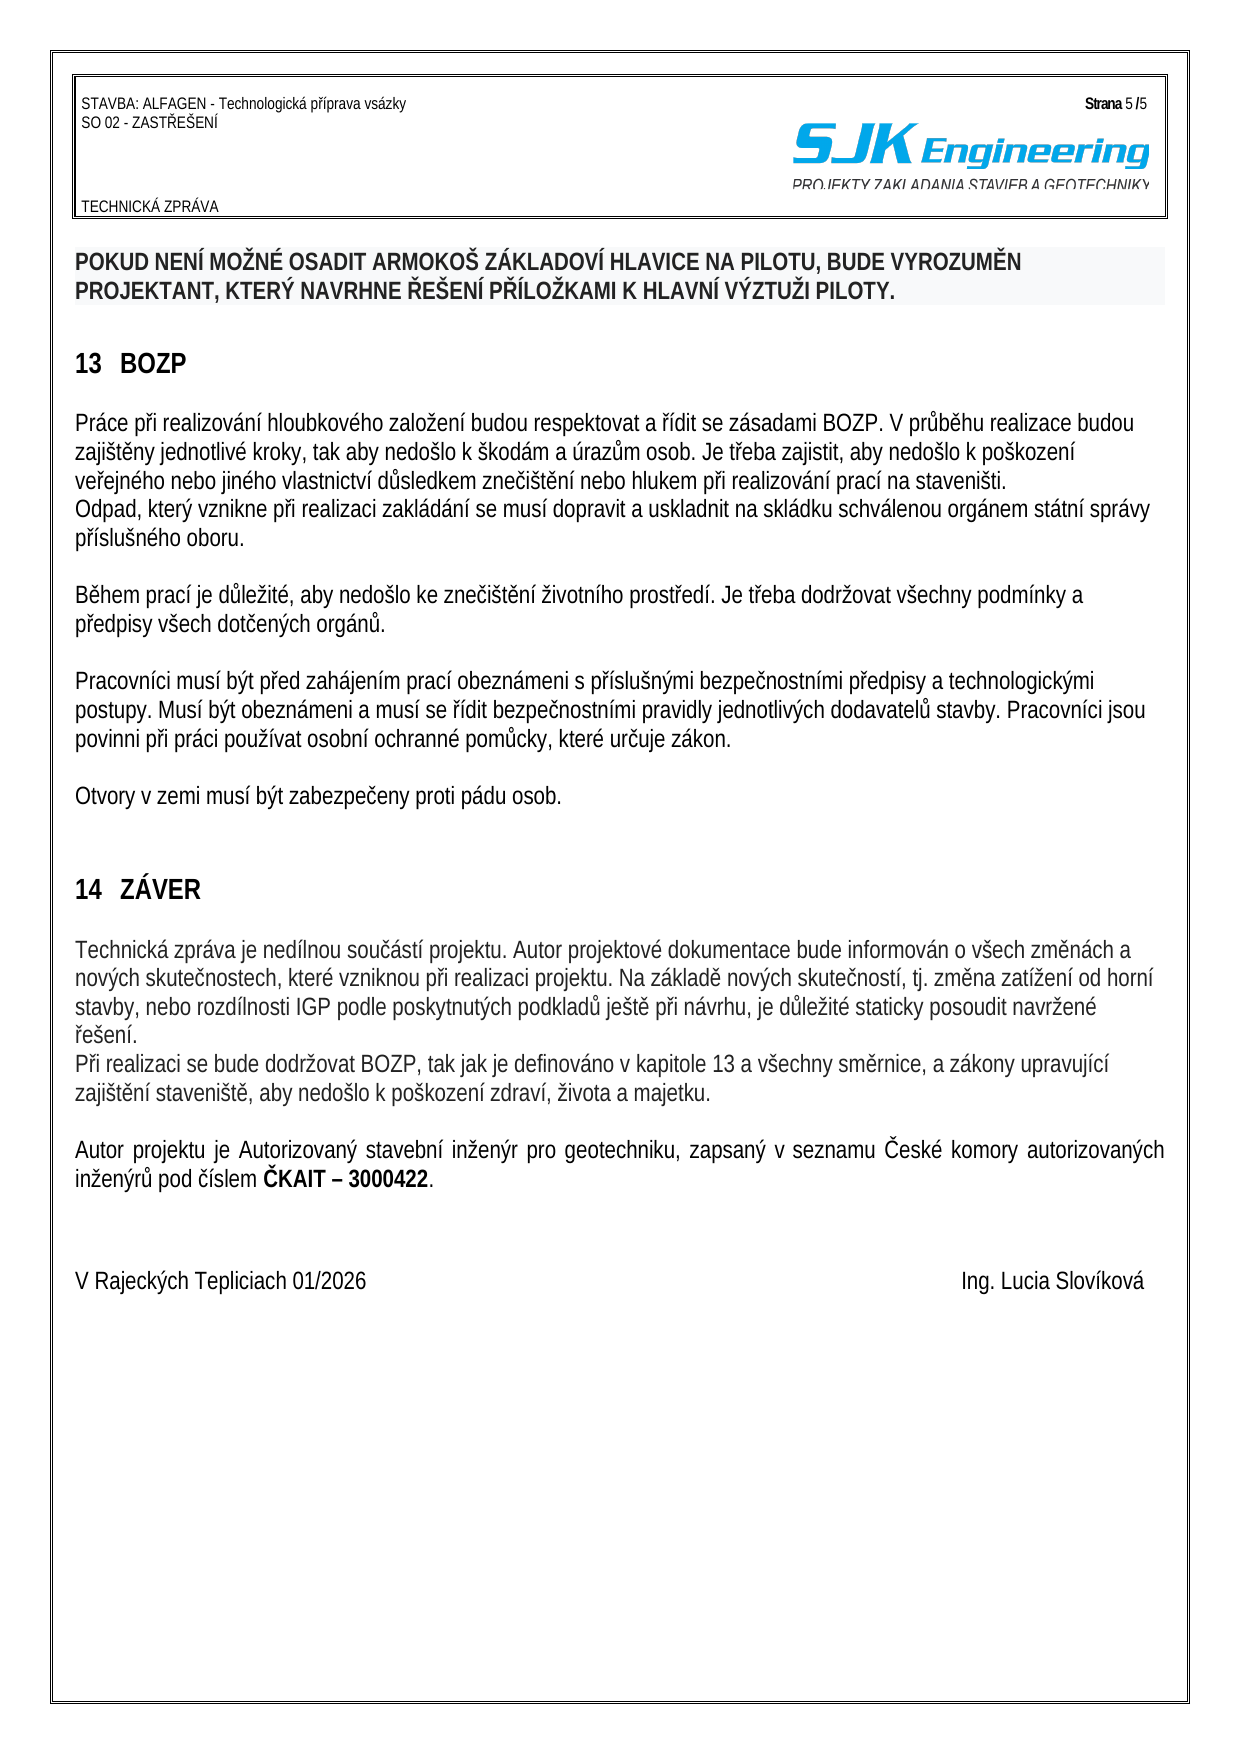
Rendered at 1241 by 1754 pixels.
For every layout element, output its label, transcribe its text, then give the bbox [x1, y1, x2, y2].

text Během prací je důležité, aby nedošlo ke znečištění životního prostředí. Je třeba dodržovat všechny podmínky a předpisy všech dotčených orgánů. [75, 580, 1165, 638]
text POKUD NENÍ MOŽNÉ OSADIT ARMOKOŠ ZÁKLADOVÍ HLAVICE NA PILOTU, BUDE VYROZUMĚN PROJEKTANT, KTERÝ NAVRHNE ŘEŠENÍ PŘÍLOŽKAMI K HLAVNÍ VÝZTUŽI PILOTY. [75, 247, 1165, 305]
text Při realizaci se bude dodržovat BOZP, tak jak je definováno v kapitole 13 a všechny směrnice, a zákony upravující zajištění staveniště, aby nedošlo k poškození zdraví, života a majetku. [75, 1049, 1165, 1106]
text Autor projektu je Autorizovaný stavební inženýr pro geotechniku, zapsaný v seznamu České komory autorizovaných inženýrů pod číslem ČKAIT – 3000422. [75, 1135, 1165, 1192]
picture [792, 123, 1149, 189]
subtitle BOZP [75, 346, 1165, 379]
text V Rajeckých Tepliciach 01/2026 Ing. Lucia Slovíková [75, 1266, 1165, 1295]
picture [889, 123, 908, 139]
text Odpad, který vznikne při realizaci zakládání se musí dopravit a uskladnit na skládku schválenou orgánem státní správy příslušného oboru. [75, 494, 1165, 552]
text Otvory v zemi musí být zabezpečeny proti pádu osob. [75, 781, 1165, 809]
text Práce při realizování hloubkového založení budou respektovat a řídit se zásadami BOZP. V průběhu realizace budou zajištěny jednotlivé kroky, tak aby nedošlo k škodám a úrazům osob. Je třeba zajistit, aby nedošlo k poškození veřejného nebo jiného vlastnictví důsledkem znečištění nebo hlukem při realizování prací na staveništi. [75, 408, 1165, 494]
text Technická zpráva je nedílnou součástí projektu. Autor projektové dokumentace bude informován o všech změnách a nových skutečnostech, které vzniknou při realizaci projektu. Na základě nových skutečností, tj. změna zatížení od horní stavby, nebo rozdílnosti IGP podle poskytnutých podkladů ještě při návrhu, je důležité staticky posoudit navržené řešení. [75, 934, 1165, 1049]
text Pracovníci musí být před zahájením prací obeznámeni s příslušnými bezpečnostními předpisy a technologickými postupy. Musí být obeznámeni a musí se řídit bezpečnostními pravidly jednotlivých dodavatelů stavby. Pracovníci jsou povinni při práci používat osobní ochranné pomůcky, které určuje zákon. [75, 666, 1165, 752]
picture [1134, 148, 1143, 159]
subtitle ZÁVER [75, 872, 1165, 905]
